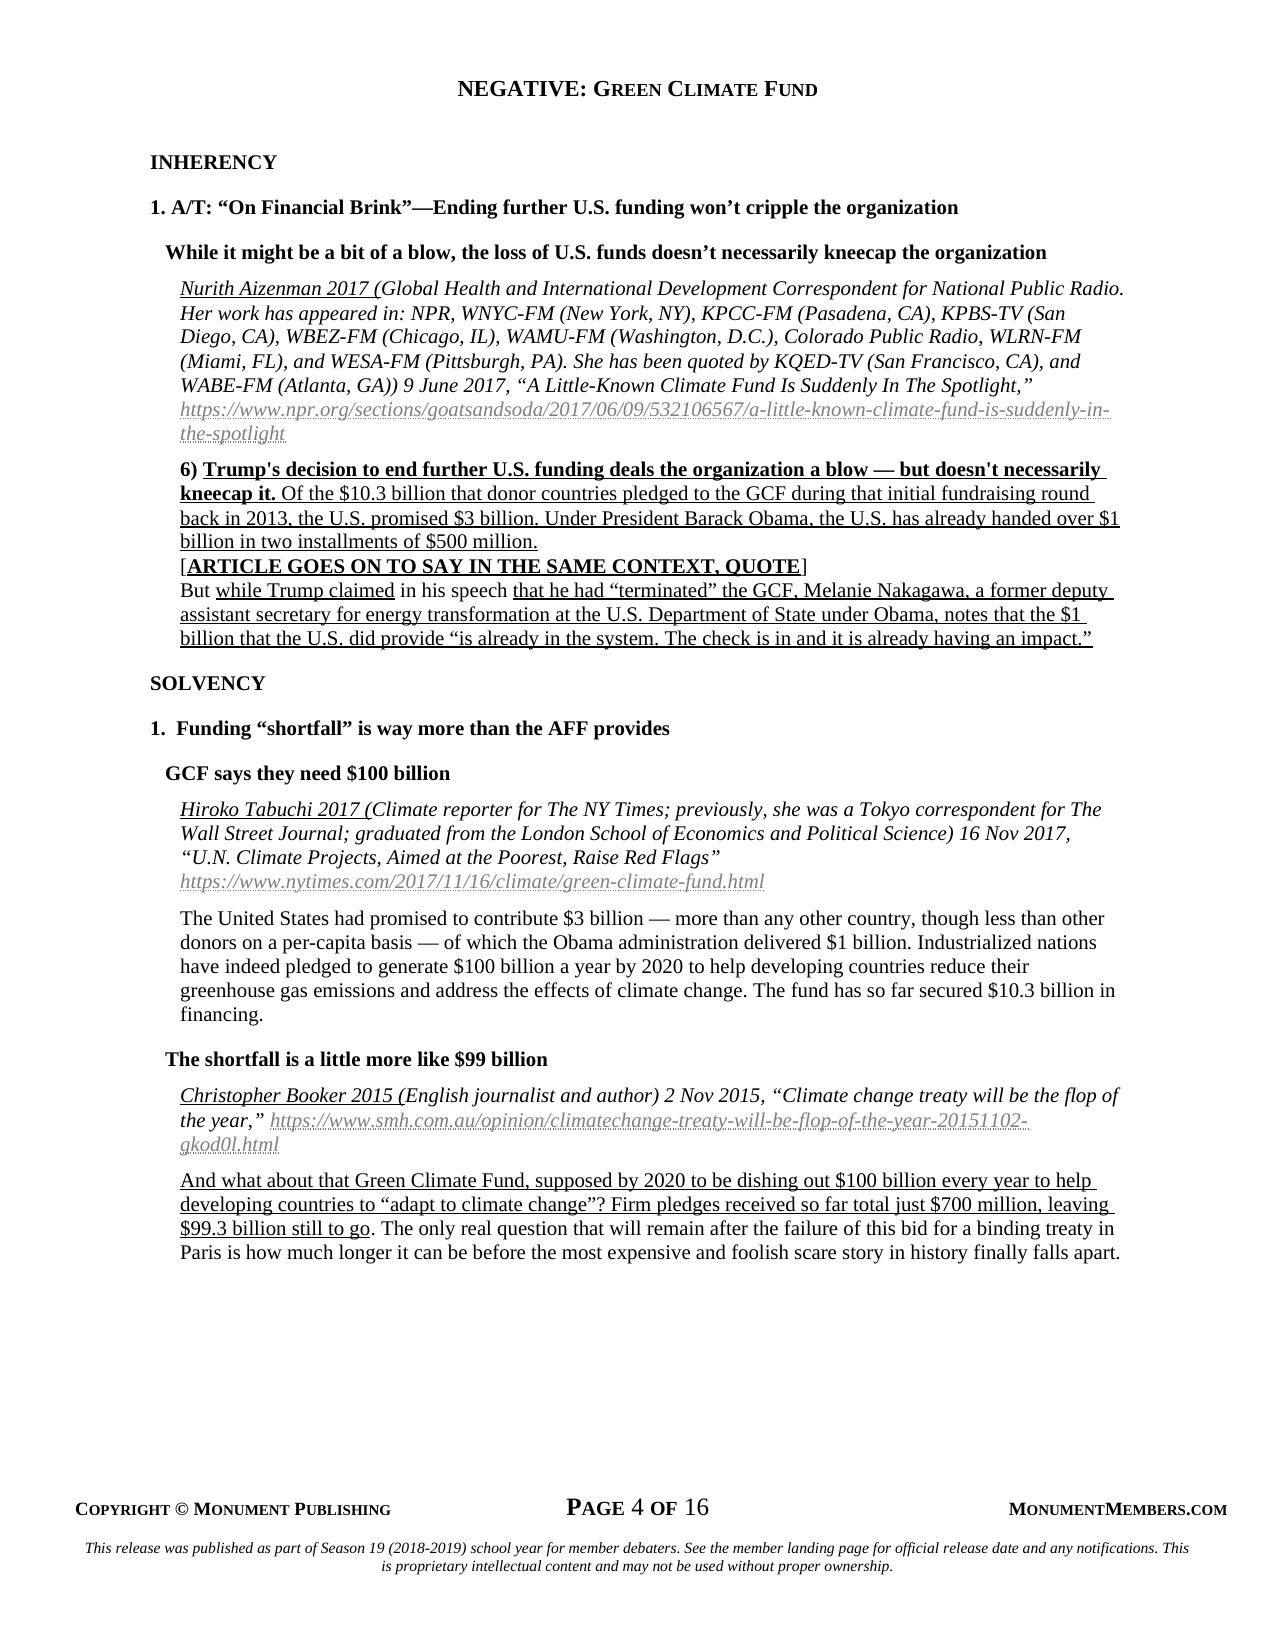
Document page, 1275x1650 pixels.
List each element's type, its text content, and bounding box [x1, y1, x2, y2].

text Hiroko Tabuchi 2017 (Climate reporter for The NY Times; previously, she was a Tokyo correspondent for The Wall Street Journal; graduated from the London School of Economics and Political Science) 16 Nov 2017, “U.N. Climate Projects, Aimed at the Poorest, Raise Red Flags” https://www.nytimes.com/2017/11/16/climate/green-climate-fund.html [180, 797, 1125, 893]
text The United States had promised to contribute $3 billion — more than any other country, though less than other donors on a per-capita basis — of which the Obama administration delivered $1 billion. Industrialized nations have indeed pledged to generate $100 billion a year by 2020 to help developing countries reduce their greenhouse gas emissions and address the effects of climate change. The fund has so far secured $10.3 billion in financing. [180, 906, 1125, 1026]
text SOLVENCY [150, 671, 1125, 695]
text 1. A/T: “On Financial Brink”—Ending further U.S. funding won’t cripple the organization [150, 195, 1125, 219]
text GCF says they need $100 billion [165, 760, 1125, 784]
text 6) Trump's decision to end further U.S. funding deals the organization a blow — but doesn't necessarily kneecap it. Of the $10.3 billion that donor countries pledged to the GCF during that initial fundraising round back in 2013, the U.S. promised $3 billion. Under President Barack Obama, the U.S. has already handed over $1 billion in two installments of $500 million. [ARTICLE GOES ON TO SAY IN THE SAME CONTEXT, QUOTE] But while Trump claimed in his speech that he had “terminated” the GCF, Melanie Nakagawa, a former deputy assistant secretary for energy transformation at the U.S. Department of State under Obama, notes that the $1 billion that the U.S. did provide “is already in the system. The check is in and it is already having an impact.” [180, 457, 1125, 650]
text 1. Funding “shortfall” is way more than the AFF provides [150, 716, 1125, 739]
text INHERENCY [150, 150, 1125, 174]
text Nurith Aizenman 2017 (Global Health and International Development Correspondent for National Public Radio. Her work has appeared in: NPR, WNYC-FM (New York, NY), KPCC-FM (Pasadena, CA), KPBS-TV (San Diego, CA), WBEZ-FM (Chicago, IL), WAMU-FM (Washington, D.C.), Colorado Public Radio, WLRN-FM (Miami, FL), and WESA-FM (Pittsburgh, PA). She has been quoted by KQED-TV (San Francisco, CA), and WABE-FM (Atlanta, GA)) 9 June 2017, “A Little-Known Climate Fund Is Suddenly In The Spotlight,” https://www.npr.org/sections/goatsandsoda/2017/06/09/532106567/a-little-known-climate-fund-is-suddenly-in-the-spotlight [180, 276, 1125, 445]
text And what about that Green Climate Fund, supposed by 2020 to be dishing out $100 billion every year to help developing countries to “adapt to climate change”? Firm pledges received so far total just $700 million, leaving $99.3 billion still to go. The only real question that will remain after the failure of this bid for a binding treaty in Paris is how much longer it can be before the most expensive and foolish scare story in history finally falls apart. [180, 1168, 1125, 1264]
text The shortfall is a little more like $99 billion [165, 1047, 1125, 1071]
text Christopher Booker 2015 (English journalist and author) 2 Nov 2015, “Climate change treaty will be the flop of the year,” https://www.smh.com.au/opinion/climatechange-treaty-will-be-flop-of-the-year-20151102-gkod0l.html [180, 1083, 1125, 1156]
text While it might be a bit of a blow, the loss of U.S. funds doesn’t necessarily kneecap the organization [165, 240, 1125, 264]
